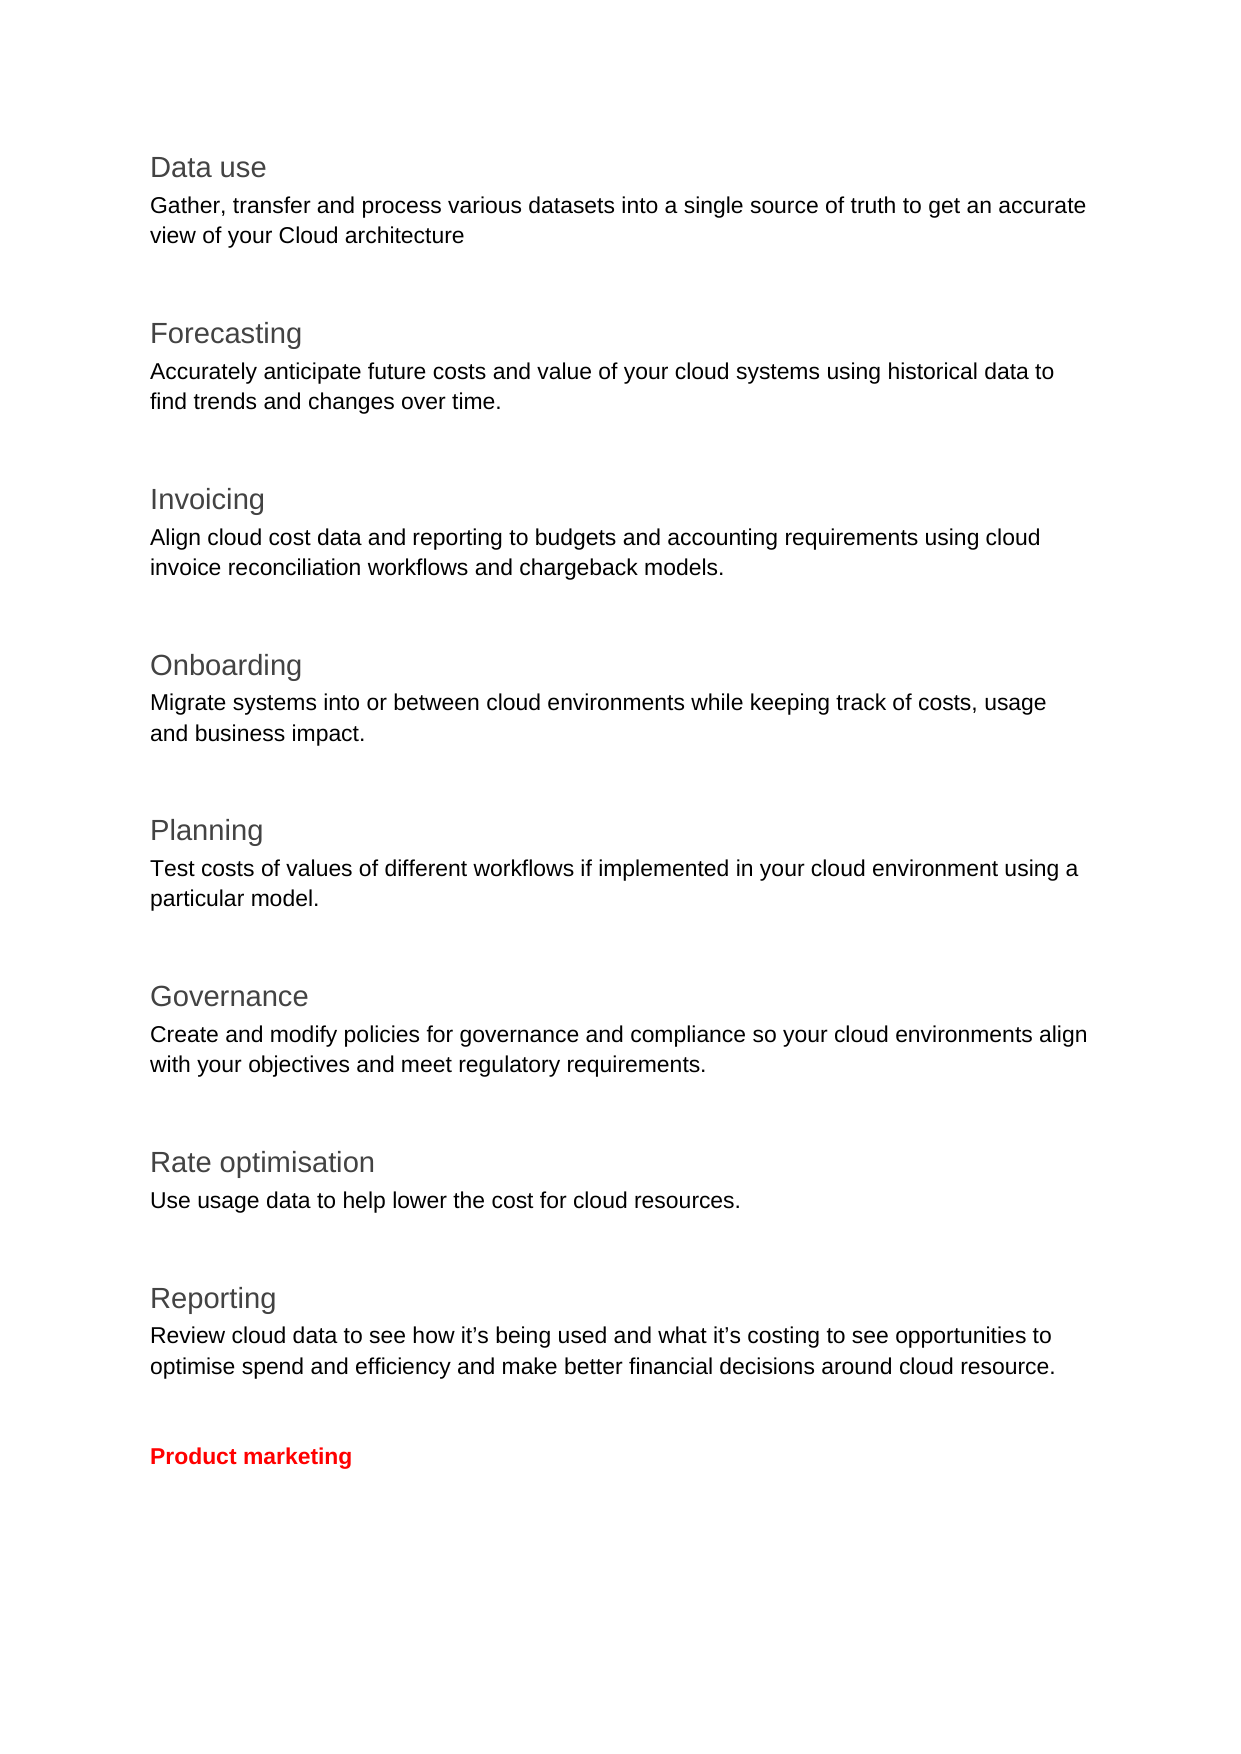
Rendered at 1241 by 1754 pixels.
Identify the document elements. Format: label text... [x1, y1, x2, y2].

text Align cloud cost data and reporting to budgets and accounting requirements using cloud invoice reconciliation workflows and chargeback models. [150, 523, 1090, 580]
text Test costs of values of different workflows if implemented in your cloud environment using a particular model. [150, 855, 1090, 912]
subtitle Invoicing [150, 482, 1090, 515]
text Gather, transfer and process various datasets into a single source of truth to get an accurate view of your Cloud architecture [150, 192, 1090, 248]
subtitle Reporting [150, 1281, 1090, 1314]
text Migrate systems into or between cloud environments while keeping track of costs, usage and business impact. [150, 689, 1090, 746]
subtitle Governance [150, 979, 1090, 1013]
subtitle Rate optimisation [150, 1145, 1090, 1178]
subtitle Forecasting [150, 316, 1090, 349]
subtitle Planning [150, 813, 1090, 847]
text Review cloud data to see how it’s being used and what it’s costing to see opportunities to optimise spend and efficiency and make better financial decisions around cloud resource. [150, 1322, 1090, 1379]
text Use usage data to help lower the cost for cloud resources. [150, 1187, 1090, 1213]
text Product marketing [150, 1443, 1090, 1470]
text Create and modify policies for governance and compliance so your cloud environments align with your objectives and meet regulatory requirements. [150, 1021, 1090, 1078]
subtitle Data use [150, 150, 1090, 183]
subtitle Onboarding [150, 647, 1090, 681]
text Accurately anticipate future costs and value of your cloud systems using historical data to find trends and changes over time. [150, 358, 1090, 414]
